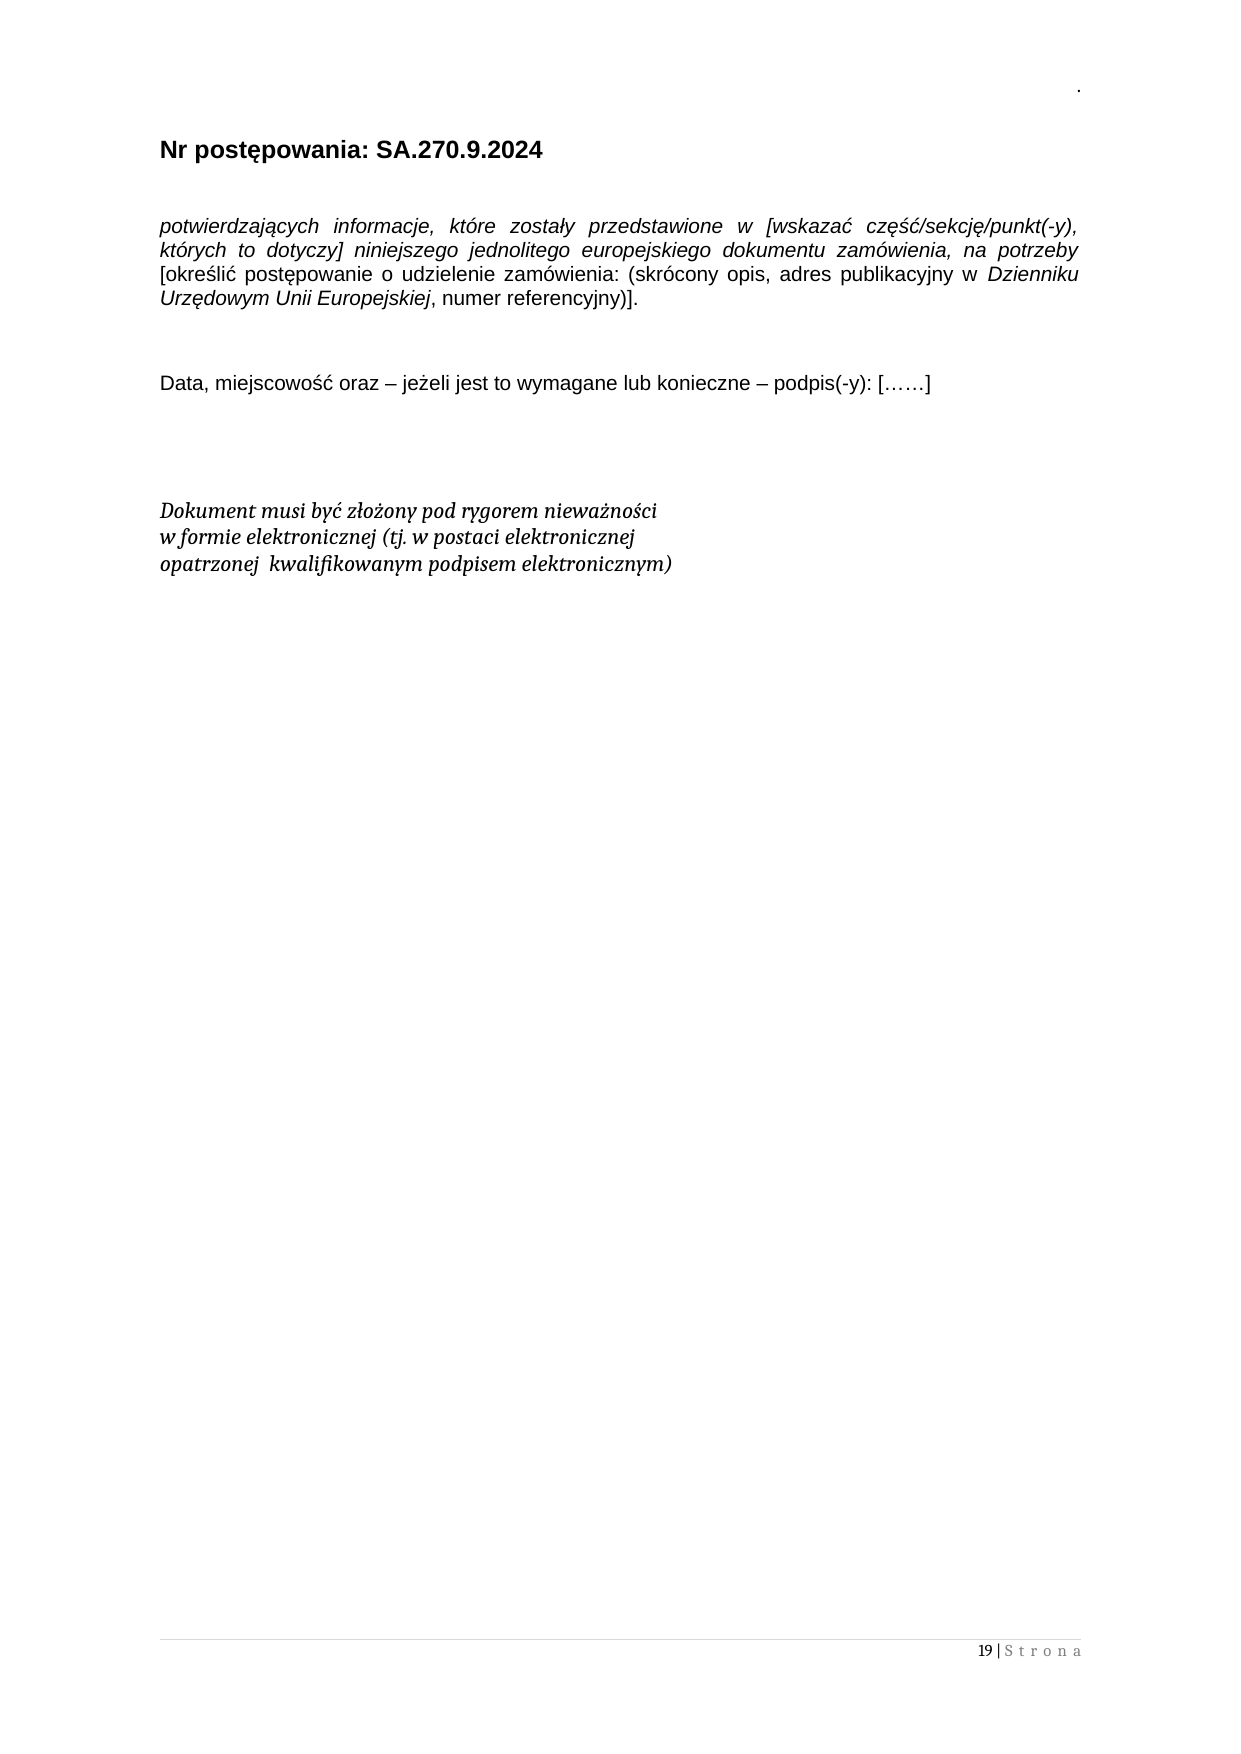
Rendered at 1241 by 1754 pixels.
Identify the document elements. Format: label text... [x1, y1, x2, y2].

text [159, 213, 1081, 309]
text Data, miejscowość oraz – jeżeli jest to wymagane lub konieczne – podpis(-y): [……] [159, 371, 1081, 395]
text Dokument musi być złożony pod rygorem nieważności w formie elektronicznej (tj. w postaci elektronicznej opatrzonej kwalifikowanym podpisem elektronicznym) [159, 498, 1081, 577]
